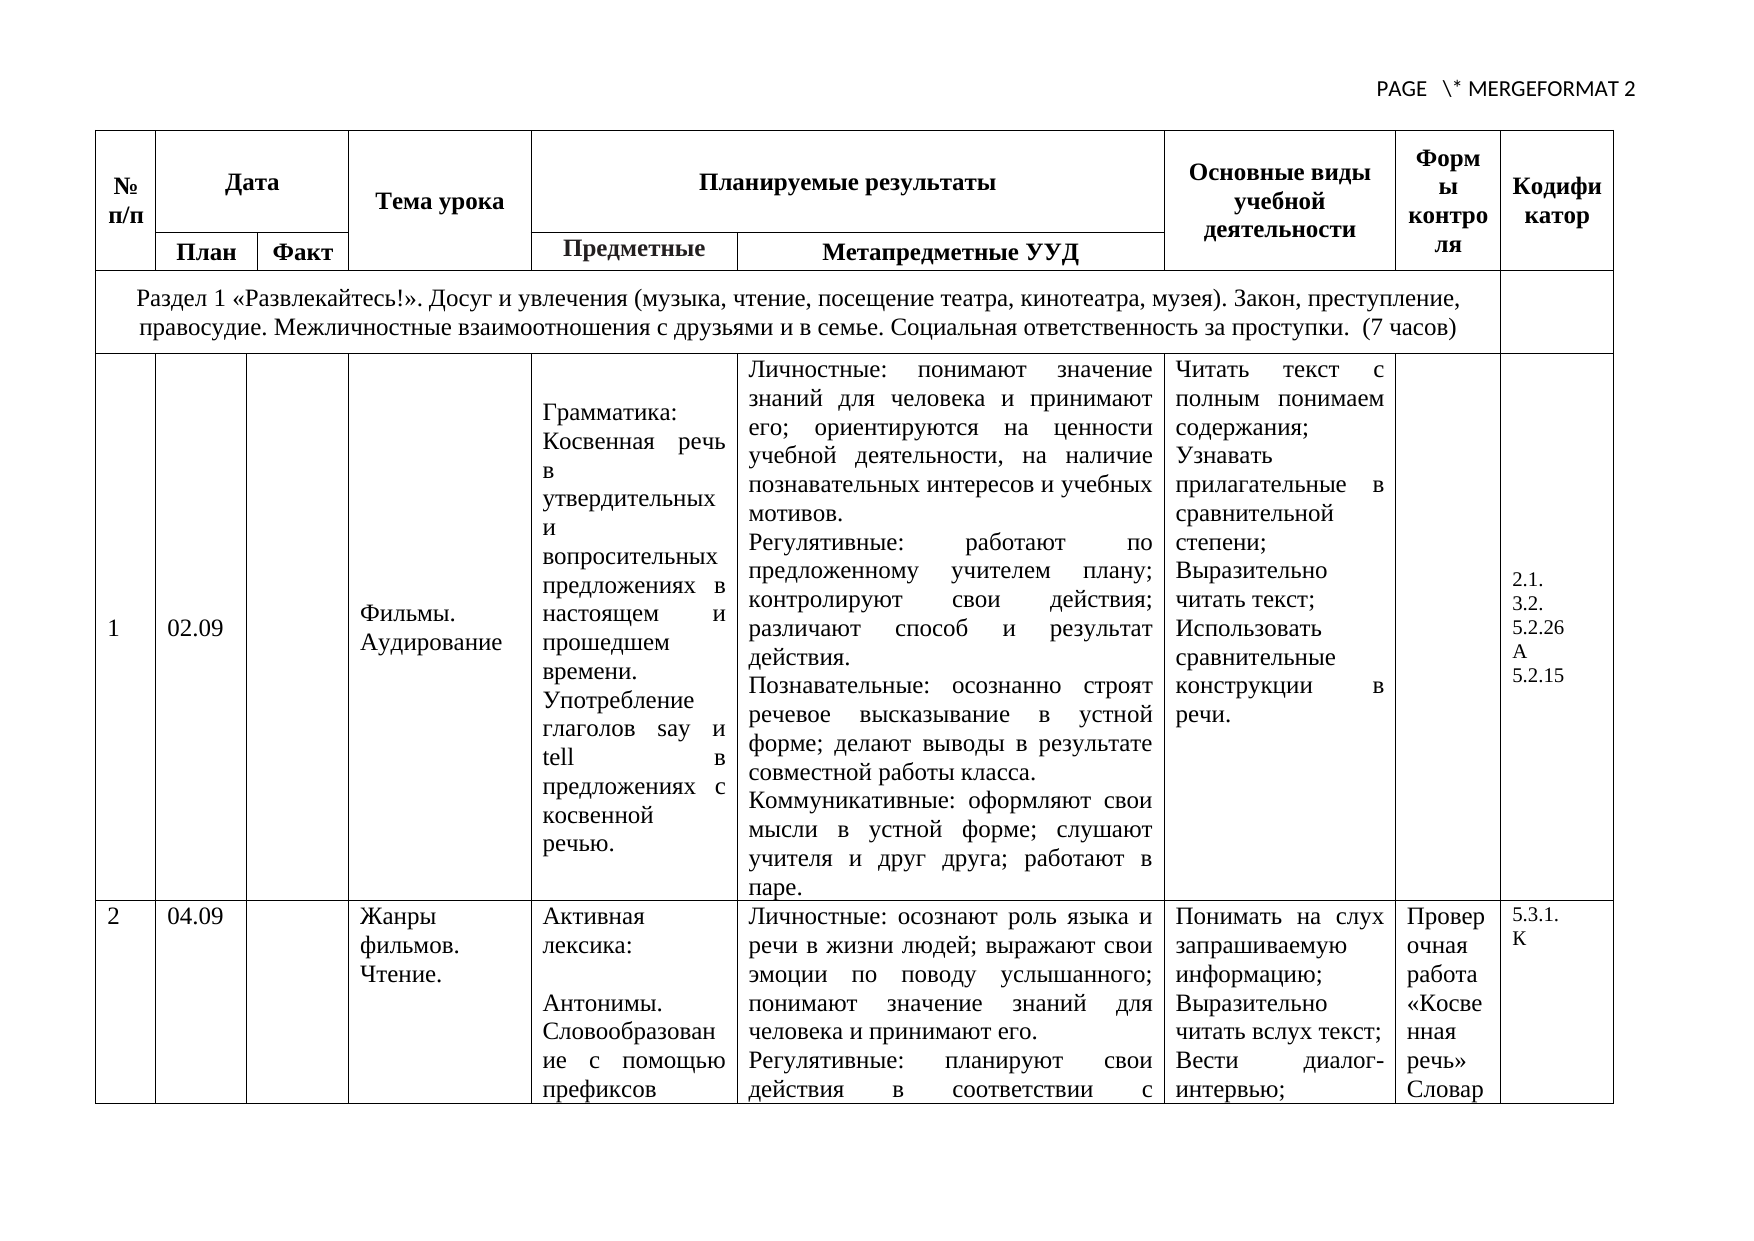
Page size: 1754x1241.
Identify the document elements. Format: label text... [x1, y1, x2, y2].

table_cell Личностные: понимают значение знаний для человека и принимают его; ориентируются на ценности учебной деятельности, на наличие познавательных интересов и учебных мотивов. Регулятивные: работают по предложенному учителем плану; контролируют свои действия; различают способ и результат действия. Познавательные: осознанно строят речевое высказывание в устной форме; делают выводы в результате совместной работы класса. Коммуникативные: оформляют свои мысли в устной форме; слушают учителя и друг друга; работают в паре. [738, 354, 1164, 900]
table_header Формы контроля [1396, 131, 1500, 269]
table_cell Грамматика: Косвенная речь в утвердительных и вопросительных предложениях в настоящем и прошедшем времени. Употребление глаголов say и tell в предложениях с косвенной речью. [532, 354, 737, 900]
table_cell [738, 901, 1164, 1103]
table_header Дата [156, 131, 348, 232]
table_cell 04.09 [156, 901, 246, 1103]
table_cell [1501, 271, 1613, 353]
table_cell Читать текст с полным понимаем содержания; Узнавать прилагательные в сравнительной степени; Выразительно читать текст; Использовать сравнительные конструкции в речи. [1165, 354, 1395, 900]
table_cell Фильмы. Аудирование [349, 354, 531, 900]
table_cell 1 [96, 354, 155, 900]
table_cell Раздел 1 «Развлекайтесь!». Досуг и увлечения (музыка, чтение, посещение театра, кинотеатра, музея). Закон, преступление, правосудие. Межличностные взаимоотношения с друзьями и в семье. Социальная ответственность за проступки. (7 часов) [96, 271, 1500, 353]
table_cell 02.09 [156, 354, 246, 900]
table_cell 2.1. 3.2. 5.2.26 А 5.2.15 [1501, 354, 1613, 900]
table_cell План [156, 233, 257, 269]
table_cell Метапредметные УУД [738, 233, 1164, 269]
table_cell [532, 901, 737, 1103]
table_header Кодификатор [1501, 131, 1613, 269]
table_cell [1396, 901, 1500, 1103]
table_cell [247, 901, 348, 1103]
table_header Планируемые результаты [532, 131, 1164, 232]
table_header № п/п [96, 131, 155, 269]
table_cell 2 [96, 901, 155, 1103]
table_cell Предметные [532, 233, 737, 269]
table_cell [1396, 354, 1500, 900]
table_header Тема урока [349, 131, 531, 269]
table_cell Факт [258, 233, 348, 269]
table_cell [349, 901, 531, 1103]
table_cell [247, 354, 348, 900]
table_cell 5.3.1. К [1501, 901, 1613, 1103]
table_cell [1165, 901, 1395, 1103]
table_header Основные виды учебной деятельности [1165, 131, 1395, 269]
